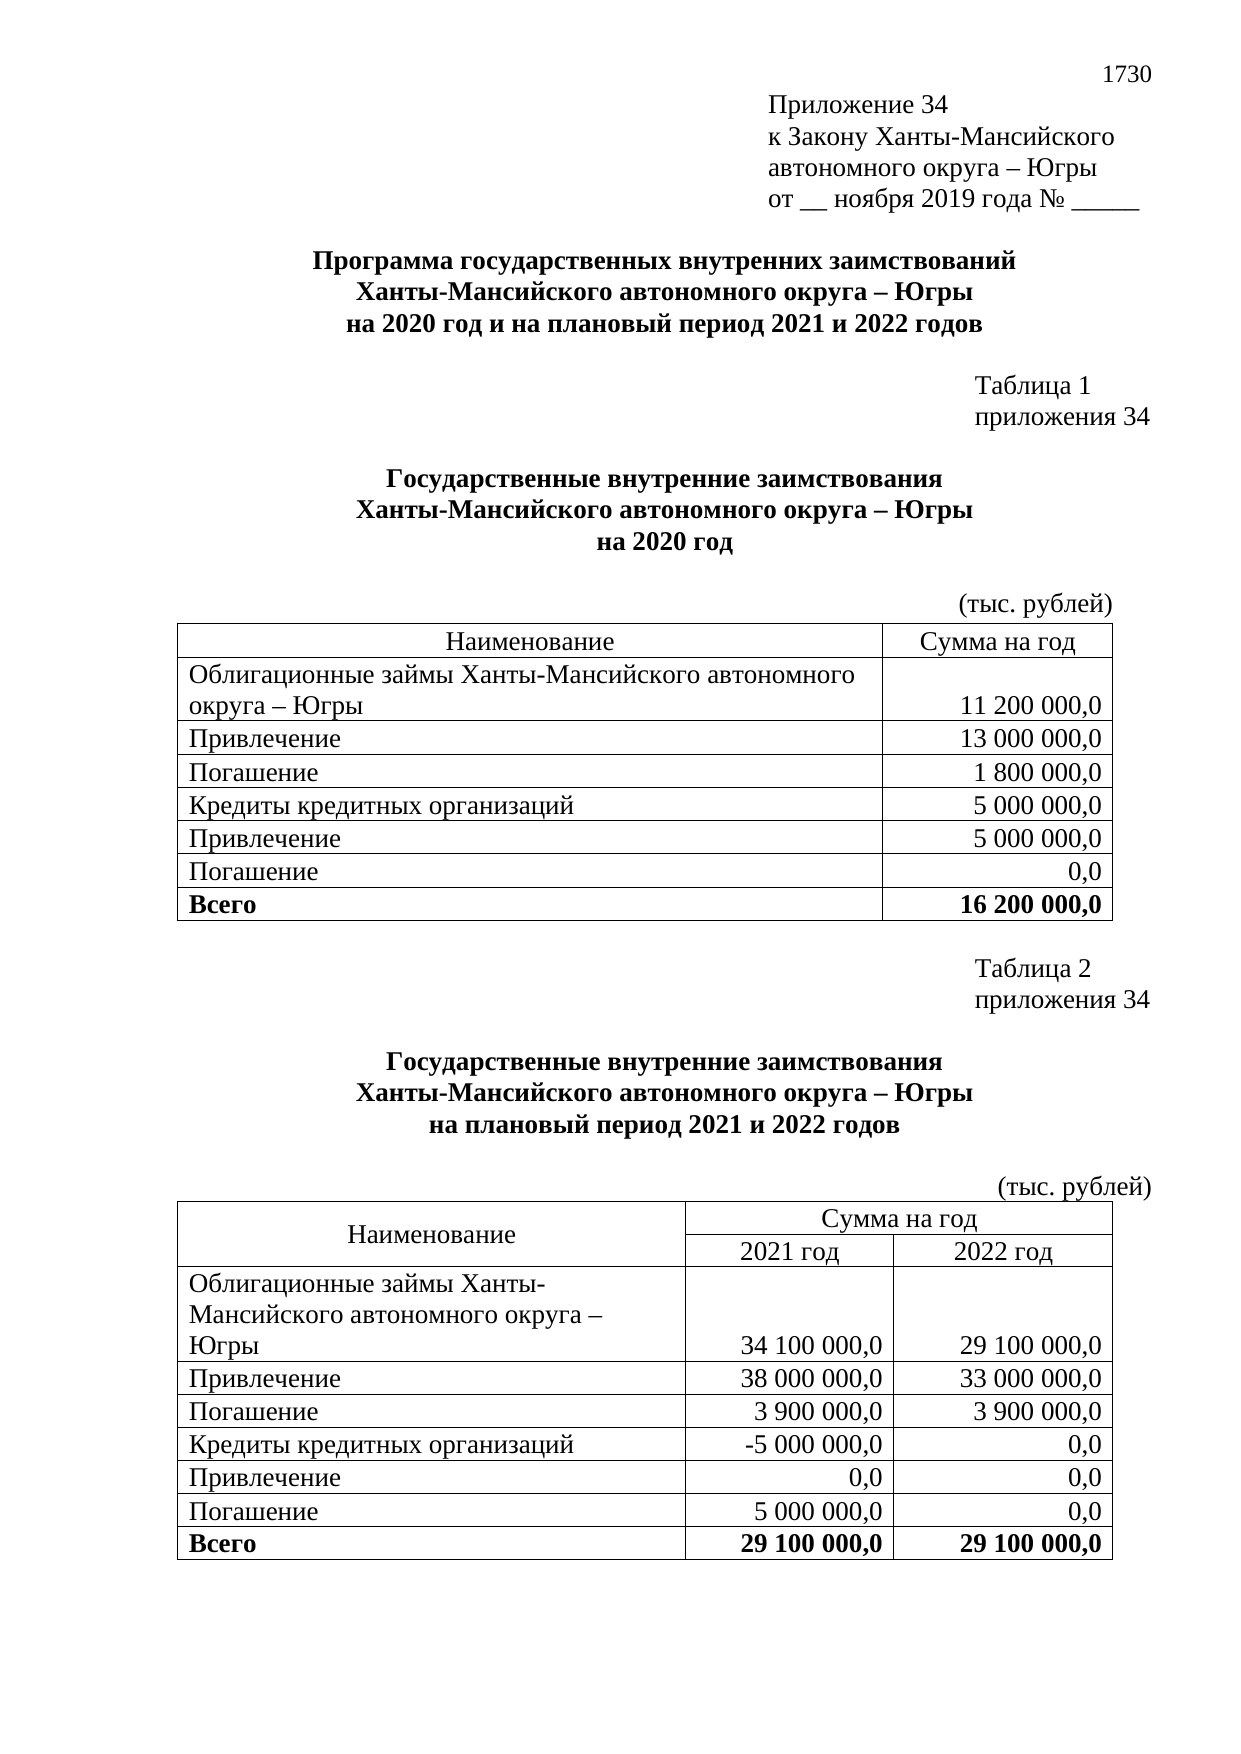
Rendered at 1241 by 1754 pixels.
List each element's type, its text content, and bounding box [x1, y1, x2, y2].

table_cell 5 000 000,0 [686, 1494, 893, 1526]
table_cell 38 000 000,0 [686, 1362, 893, 1394]
table_cell Погашение [178, 1395, 685, 1427]
text Государственные внутренние заимствования [177, 462, 1152, 493]
text Государственные внутренние заимствования [177, 1045, 1152, 1077]
table_cell Облигационные займы Ханты-Мансийского автономного округа – Югры [178, 1267, 685, 1361]
table_cell 2022 год [894, 1235, 1112, 1266]
table_header Сумма на год [686, 1202, 1112, 1234]
table_header Наименование [178, 1202, 685, 1266]
table_cell 5 000 000,0 [883, 821, 1112, 853]
table_cell 29 100 000,0 [894, 1267, 1112, 1361]
text Ханты-Мансийского автономного округа – Югры [177, 493, 1152, 525]
table_cell Привлечение [178, 1461, 685, 1493]
text на плановый период 2021 и 2022 годов [177, 1108, 1152, 1139]
table_cell Привлечение [178, 1362, 685, 1394]
table_cell Кредиты кредитных организаций [178, 1428, 685, 1460]
table_header Наименование [178, 624, 882, 657]
table_cell 34 100 000,0 [686, 1267, 893, 1361]
text (тыс. рублей) [177, 587, 1152, 618]
table_cell 3 900 000,0 [894, 1395, 1112, 1427]
text от __ ноября 2019 года № _____ [768, 182, 1152, 213]
table_cell 1 800 000,0 [883, 755, 1112, 787]
table_cell 2021 год [686, 1235, 893, 1266]
table_cell Привлечение [178, 721, 882, 754]
text Таблица 2 [974, 952, 1152, 983]
table_header Сумма на год [883, 624, 1112, 657]
table_cell Погашение [178, 1494, 685, 1526]
table_cell 0,0 [883, 854, 1112, 887]
text Таблица 1 [974, 369, 1152, 400]
table_cell 16 200 000,0 [883, 888, 1112, 920]
text Ханты-Мансийского автономного округа – Югры [177, 1077, 1152, 1108]
text (тыс. рублей) [177, 1170, 1152, 1201]
table_cell 5 000 000,0 [883, 788, 1112, 820]
table_cell Привлечение [178, 821, 882, 853]
table_cell 13 000 000,0 [883, 721, 1112, 754]
table_cell 33 000 000,0 [894, 1362, 1112, 1394]
text Приложение 34 [768, 89, 1152, 120]
table_cell Погашение [178, 854, 882, 887]
text на 2020 год и на плановый период 2021 и 2022 годов [177, 307, 1152, 338]
table_cell 11 200 000,0 [883, 658, 1112, 720]
table_cell Облигационные займы Ханты-Мансийского автономного округа – Югры [178, 658, 882, 720]
text приложения 34 [974, 400, 1152, 431]
text к Закону Ханты-Мансийского [768, 120, 1152, 151]
text автономного округа – Югры [768, 151, 1152, 182]
table_cell Всего [178, 1527, 685, 1559]
text на 2020 год [177, 525, 1152, 556]
table_cell Погашение [178, 755, 882, 787]
table_cell -5 000 000,0 [686, 1428, 893, 1460]
table_cell 29 100 000,0 [894, 1527, 1112, 1559]
table_cell 0,0 [894, 1461, 1112, 1493]
table_cell Всего [178, 888, 882, 920]
text приложения 34 [974, 983, 1152, 1014]
table_cell 0,0 [894, 1494, 1112, 1526]
text Программа государственных внутренних заимствований [177, 244, 1152, 276]
table_cell 0,0 [894, 1428, 1112, 1460]
table_cell Кредиты кредитных организаций [178, 788, 882, 820]
table_cell 3 900 000,0 [686, 1395, 893, 1427]
table_cell 0,0 [686, 1461, 893, 1493]
text Ханты-Мансийского автономного округа – Югры [177, 276, 1152, 307]
table_cell 29 100 000,0 [686, 1527, 893, 1559]
